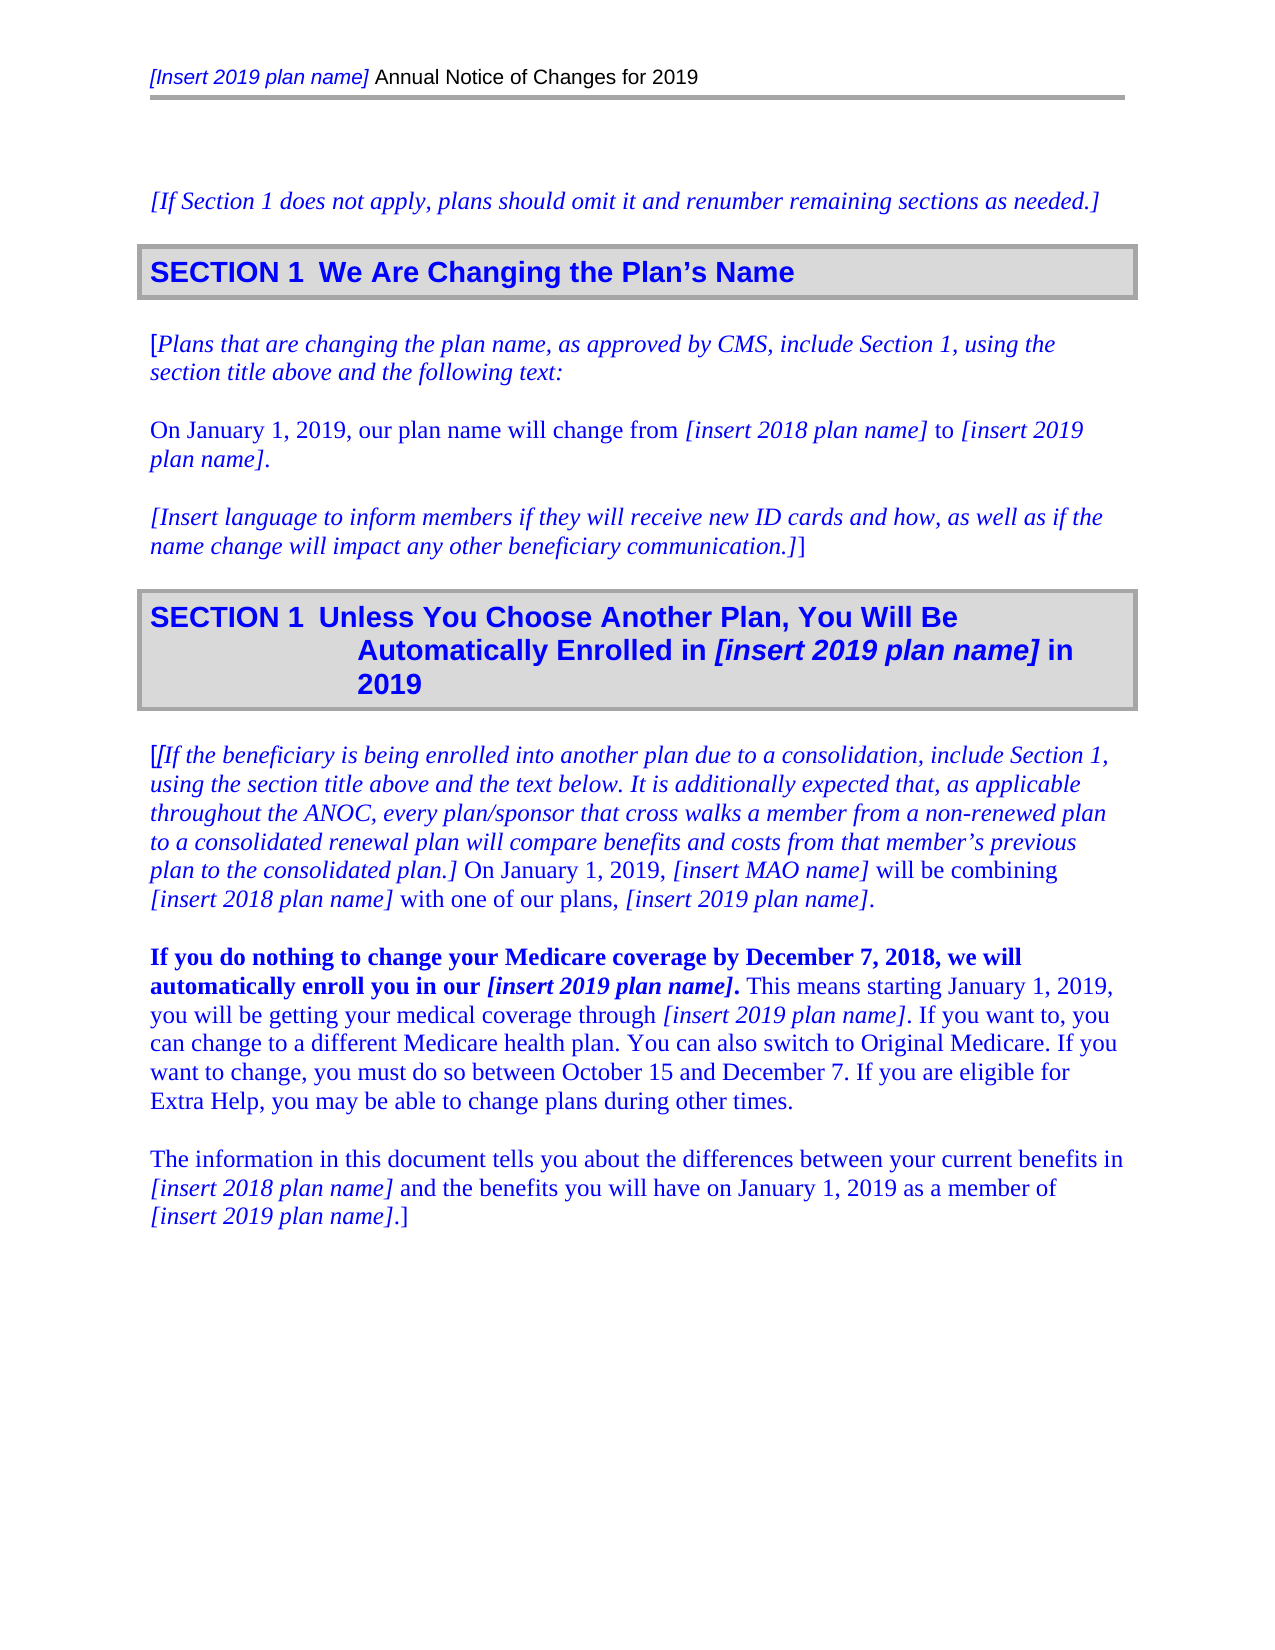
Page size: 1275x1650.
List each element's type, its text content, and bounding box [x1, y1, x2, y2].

text The information in this document tells you about the differences between your current benefits in [insert 2018 plan name] and the benefits you will have on January 1, 2019 as a member of [insert 2019 plan name].] [150, 1144, 1125, 1230]
text [Plans that are changing the plan name, as approved by CMS, include Section 1, using the section title above and the following text: [150, 329, 1125, 386]
text On January 1, 2019, our plan name will change from [insert 2018 plan name] to [insert 2019 plan name]. [150, 415, 1125, 473]
text [Insert language to inform members if they will receive new ID cards and how, as well as if the name change will impact any other beneficiary communication.]] [150, 502, 1125, 559]
subtitle SECTION 1 We Are Changing the Plan’s Name [142, 249, 1133, 295]
subtitle SECTION 1 Unless You Choose Another Plan, You Will Be Automatically Enrolled in [insert 2019 plan name] in 2019 [142, 593, 1133, 707]
text If you do nothing to change your Medicare coverage by December 7, 2018, we will automatically enroll you in our [insert 2019 plan name]. This means starting January 1, 2019, you will be getting your medical coverage through [insert 2019 plan name]. If you want to, you can change to a different Medicare health plan. You can also switch to Original Medicare. If you want to change, you must do so between October 15 and December 7. If you are eligible for Extra Help, you may be able to change plans during other times. [150, 942, 1125, 1115]
text [[If the beneficiary is being enrolled into another plan due to a consolidation, include Section 1, using the section title above and the text below. It is additionally expected that, as applicable throughout the ANOC, every plan/sponsor that cross walks a member from a non-renewed plan to a consolidated renewal plan will compare benefits and costs from that member’s previous plan to the consolidated plan.] On January 1, 2019, [insert MAO name] will be combining [insert 2018 plan name] with one of our plans, [insert 2019 plan name]. [150, 740, 1125, 913]
text [If Section 1 does not apply, plans should omit it and renumber remaining sections as needed.] [150, 186, 1125, 215]
